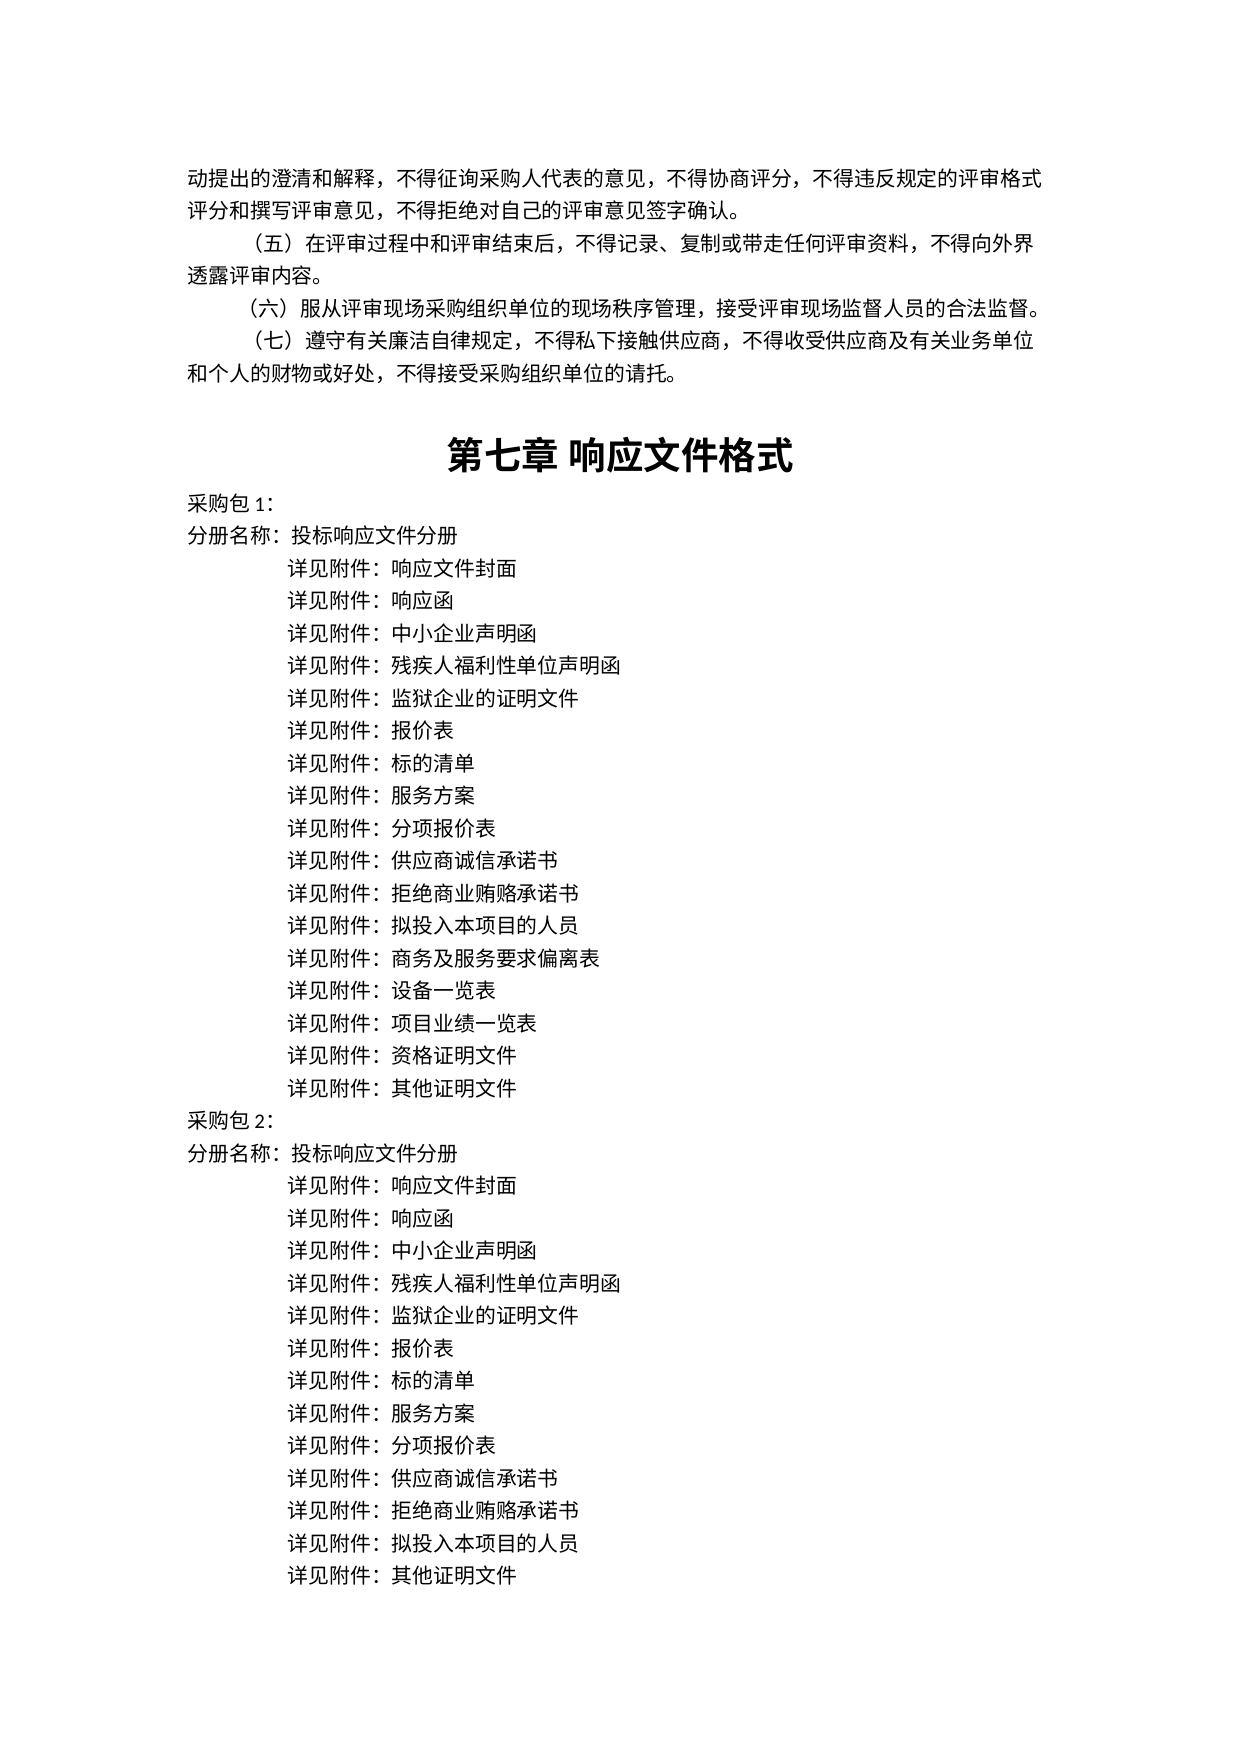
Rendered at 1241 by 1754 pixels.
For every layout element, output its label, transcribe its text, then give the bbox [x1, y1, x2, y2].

text 详见附件：中小企业声明函 [187, 1234, 1053, 1267]
text 详见附件：分项报价表 [187, 1429, 1053, 1462]
text 详见附件：监狱企业的证明文件 [187, 682, 1053, 714]
text 详见附件：设备一览表 [187, 974, 1053, 1007]
text （五）在评审过程中和评审结束后，不得记录、复制或带走任何评审资料，不得向外界透露评审内容。 [187, 227, 1053, 292]
text 详见附件：标的清单 [187, 1364, 1053, 1397]
text 详见附件：响应函 [187, 584, 1053, 617]
text 详见附件：拒绝商业贿赂承诺书 [187, 877, 1053, 909]
text 详见附件：报价表 [187, 714, 1053, 747]
text （七）遵守有关廉洁自律规定，不得私下接触供应商，不得收受供应商及有关业务单位和个人的财物或好处，不得接受采购组织单位的请托。 [187, 324, 1053, 389]
text 详见附件：监狱企业的证明文件 [187, 1299, 1053, 1332]
text 详见附件：服务方案 [187, 1397, 1053, 1429]
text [187, 162, 1053, 227]
text 详见附件：其他证明文件 [187, 1559, 1053, 1592]
text 分册名称：投标响应文件分册 [187, 519, 1053, 552]
text 采购包1： [187, 487, 1053, 519]
text 详见附件：供应商诚信承诺书 [187, 1462, 1053, 1494]
text 详见附件：资格证明文件 [187, 1039, 1053, 1072]
text 详见附件：其他证明文件 [187, 1072, 1053, 1104]
text 详见附件：响应文件封面 [187, 552, 1053, 584]
text （六）服从评审现场采购组织单位的现场秩序管理，接受评审现场监督人员的合法监督。 [187, 292, 1053, 324]
text 详见附件：响应函 [187, 1202, 1053, 1234]
text 详见附件：报价表 [187, 1332, 1053, 1364]
text 采购包2： [187, 1104, 1053, 1137]
text 详见附件：拒绝商业贿赂承诺书 [187, 1494, 1053, 1527]
text 详见附件：分项报价表 [187, 812, 1053, 844]
text 详见附件：中小企业声明函 [187, 617, 1053, 649]
text 详见附件：残疾人福利性单位声明函 [187, 649, 1053, 682]
text 详见附件：供应商诚信承诺书 [187, 844, 1053, 877]
text 详见附件：响应文件封面 [187, 1169, 1053, 1202]
text 详见附件：拟投入本项目的人员 [187, 1527, 1053, 1559]
text 分册名称：投标响应文件分册 [187, 1137, 1053, 1169]
text 详见附件：商务及服务要求偏离表 [187, 942, 1053, 974]
text 详见附件：标的清单 [187, 747, 1053, 779]
text 详见附件：残疾人福利性单位声明函 [187, 1267, 1053, 1299]
text 详见附件：拟投入本项目的人员 [187, 909, 1053, 942]
text 详见附件：服务方案 [187, 779, 1053, 812]
text 详见附件：项目业绩一览表 [187, 1007, 1053, 1039]
text 第七章 响应文件格式 [187, 422, 1053, 487]
